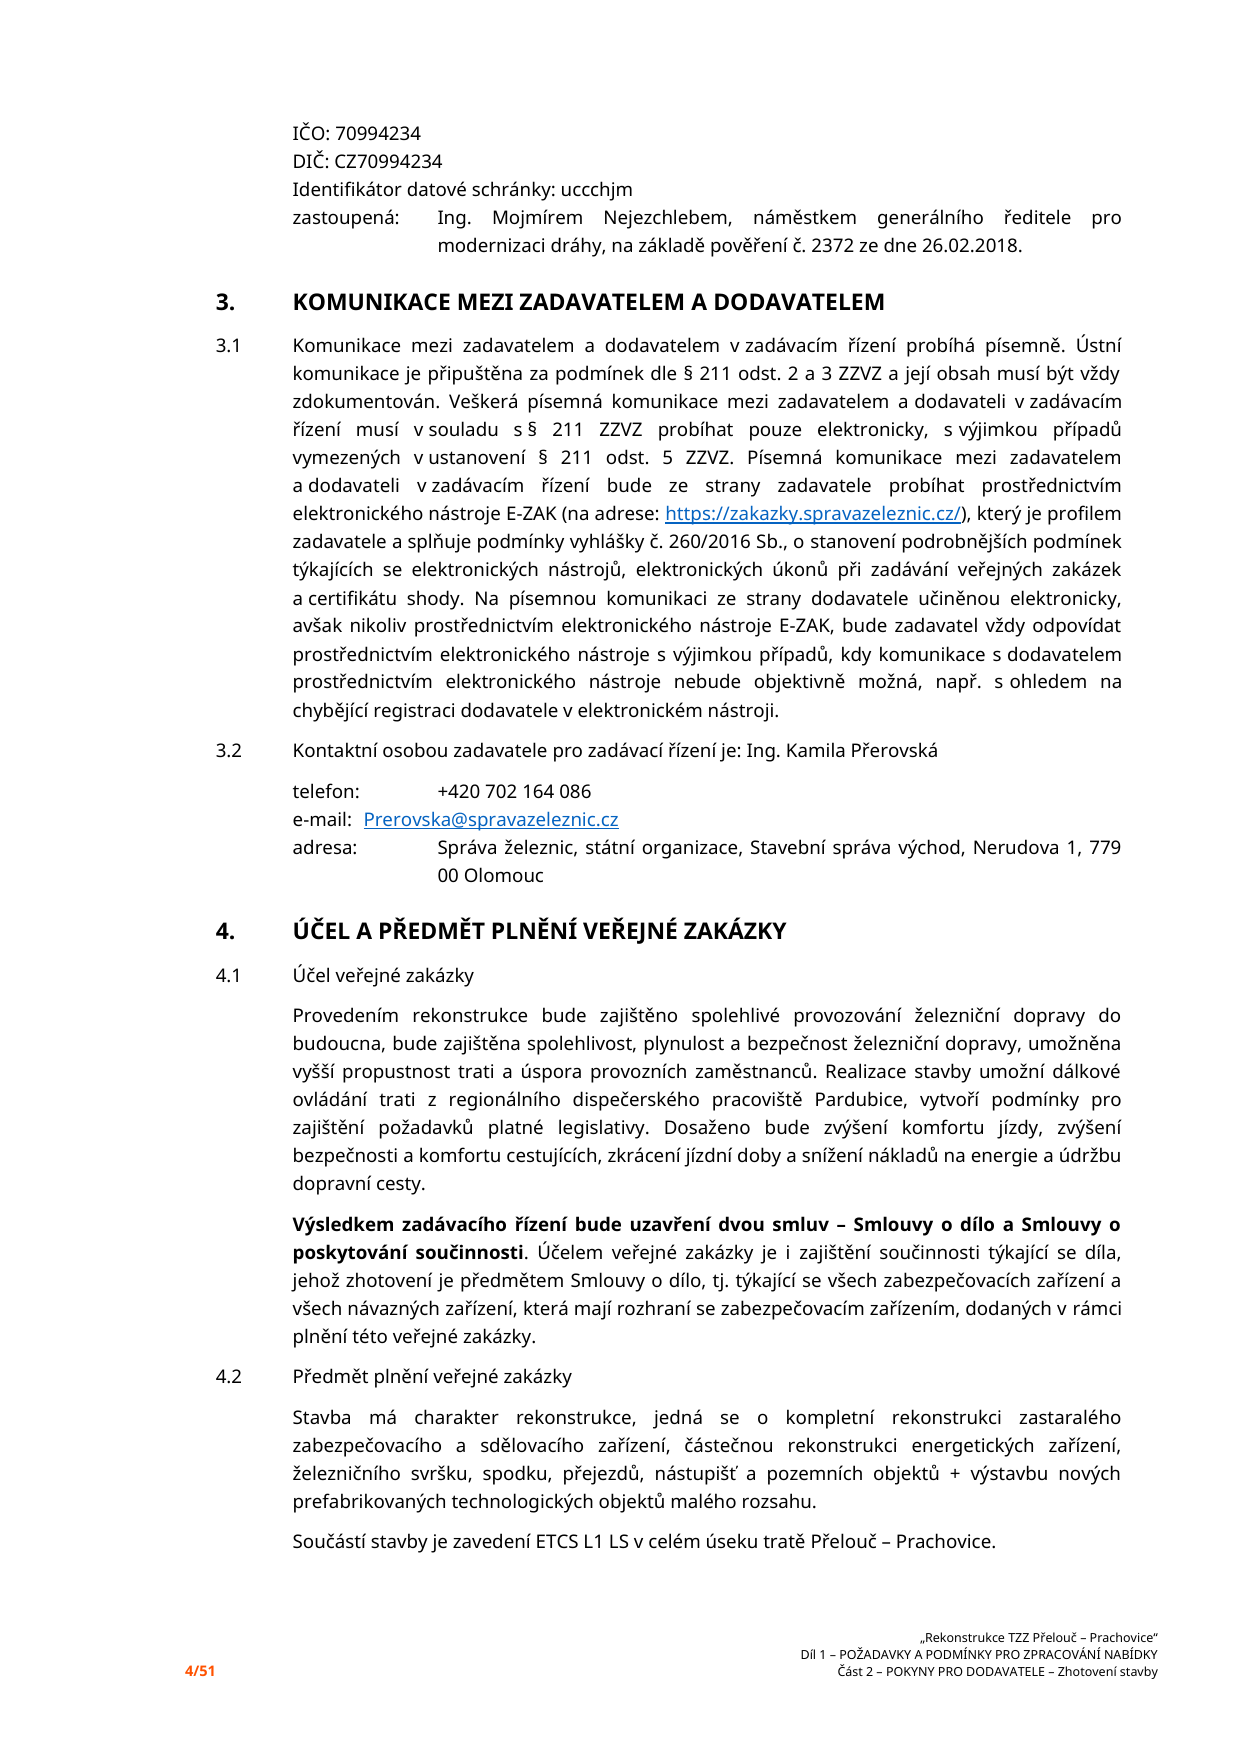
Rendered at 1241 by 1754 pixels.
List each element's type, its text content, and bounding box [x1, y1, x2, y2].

text Výsledkem zadávacího řízení bude uzavření dvou smluv – Smlouvy o dílo a Smlouvy o poskytování součinnosti. Účelem veřejné zakázky je i zajištění součinnosti týkající se díla, jehož zhotovení je předmětem Smlouvy o dílo, tj. týkající se všech zabezpečovacích zařízení a všech návazných zařízení, která mají rozhraní se zabezpečovacím zařízením, dodaných v rámci plnění této veřejné zakázky. [292, 1211, 1122, 1349]
text ÚČEL a PŘEDMĚT PLNĚNÍ VEŘEJNÉ ZAKÁZKY [216, 915, 1122, 946]
text Komunikace mezi zadavatelem a dodavatelem v zadávacím řízení probíhá písemně. Ústní komunikace je připuštěna za podmínek dle § 211 odst. 2 a 3 ZZVZ a její obsah musí být vždy zdokumentován. Veškerá písemná komunikace mezi zadavatelem a dodavateli v zadávacím řízení musí v souladu s § 211 ZZVZ probíhat pouze elektronicky, s výjimkou případů vymezených v ustanovení § 211 odst. 5 ZZVZ. Písemná komunikace mezi zadavatelem a dodavateli v zadávacím řízení bude ze strany zadavatele probíhat prostřednictvím elektronického nástroje E-ZAK (na adrese: https://zakazky.spravazeleznic.cz/), který je profilem zadavatele a splňuje podmínky vyhlášky č. 260/2016 Sb., o stanovení podrobnějších podmínek týkajících se elektronických nástrojů, elektronických úkonů při zadávání veřejných zakázek a certifikátu shody. Na písemnou komunikaci ze strany dodavatele učiněnou elektronicky, avšak nikoliv prostřednictvím elektronického nástroje E-ZAK, bude zadavatel vždy odpovídat prostřednictvím elektronického nástroje s výjimkou případů, kdy komunikace s dodavatelem prostřednictvím elektronického nástroje nebude objektivně možná, např. s ohledem na chybějící registraci dodavatele v elektronickém nástroji. [216, 333, 1122, 722]
text DIČ: CZ70994234 [292, 149, 1122, 174]
text adresa: Správa železnic, státní organizace, Stavební správa východ, Nerudova 1, 779 00 Olomouc [292, 834, 1122, 887]
text Provedením rekonstrukce bude zajištěno spolehlivé provozování železniční dopravy do budoucna, bude zajištěna spolehlivost, plynulost a bezpečnost železniční dopravy, umožněna vyšší propustnost trati a úspora provozních zaměstnanců. Realizace stavby umožní dálkové ovládání trati z regionálního dispečerského pracoviště Pardubice, vytvoří podmínky pro zajištění požadavků platné legislativy. Dosaženo bude zvýšení komfortu jízdy, zvýšení bezpečnosti a komfortu cestujících, zkrácení jízdní doby a snížení nákladů na energie a údržbu dopravní cesty. [292, 1002, 1122, 1196]
text Součástí stavby je zavedení ETCS L1 LS v celém úseku tratě Přelouč – Prachovice. [292, 1529, 1122, 1554]
text Identifikátor datové schránky: uccchjm [292, 177, 1122, 202]
text IČO: 70994234 [292, 121, 1122, 146]
text Účel veřejné zakázky [216, 962, 1122, 987]
text telefon: +420 702 164 086 [292, 778, 1122, 803]
text Předmět plnění veřejné zakázky [216, 1364, 1122, 1389]
text Kontaktní osobou zadavatele pro zadávací řízení je: Ing. Kamila Přerovská [216, 737, 1122, 763]
text KOMUNIKACE MEZI ZADAVATELEM a DODAVATELEM [216, 286, 1122, 317]
text zastoupená: Ing. Mojmírem Nejezchlebem, náměstkem generálního ředitele pro modernizaci dráhy, na základě pověření č. 2372 ze dne 26.02.2018. [292, 205, 1122, 258]
text Stavba má charakter rekonstrukce, jedná se o kompletní rekonstrukci zastaralého zabezpečovacího a sdělovacího zařízení, částečnou rekonstrukci energetických zařízení, železničního svršku, spodku, přejezdů, nástupišť a pozemních objektů + výstavbu nových prefabrikovaných technologických objektů malého rozsahu. [292, 1404, 1122, 1514]
text e-mail: Prerovska@spravazeleznic.cz [292, 806, 1122, 831]
